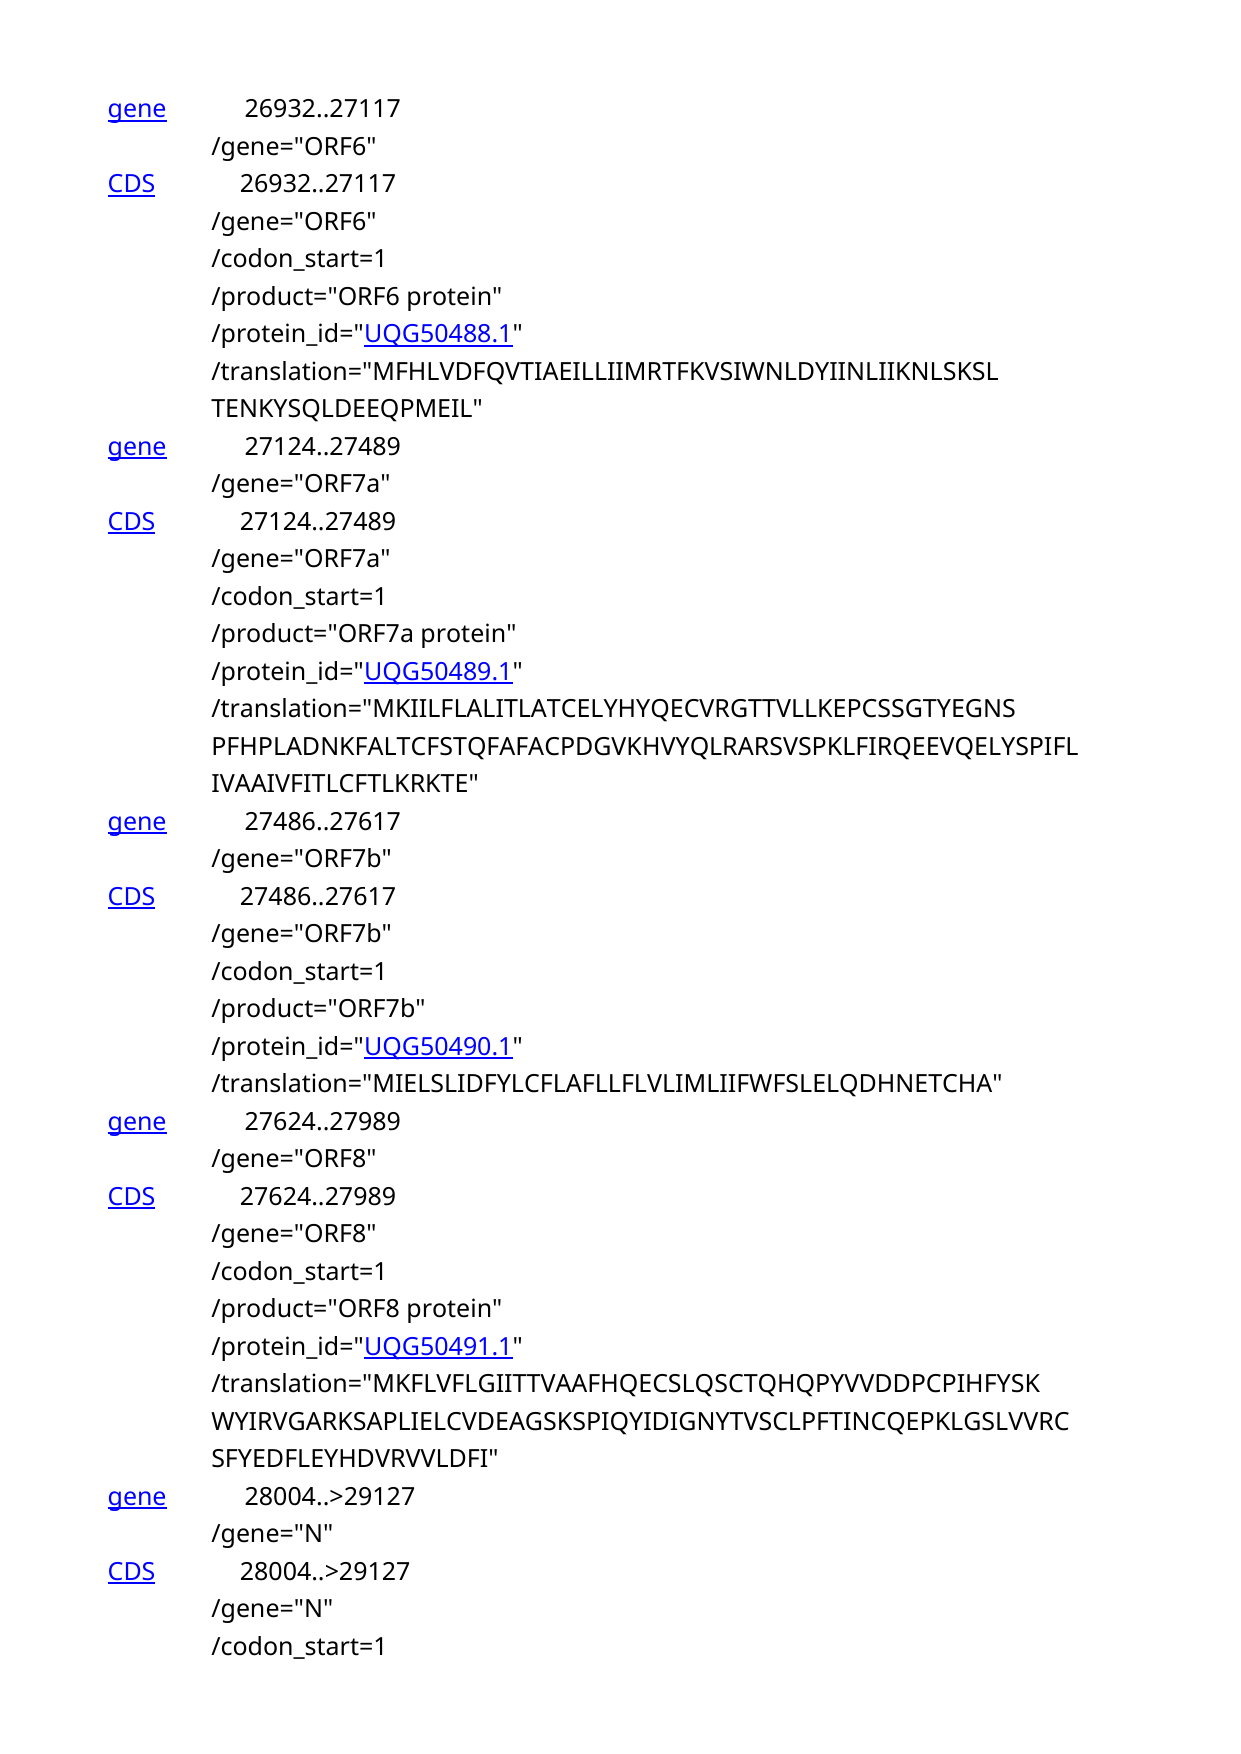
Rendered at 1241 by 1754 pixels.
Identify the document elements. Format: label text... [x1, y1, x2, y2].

text /product="ORF8 protein" [75, 1289, 1165, 1327]
text /codon_start=1 [75, 1252, 1165, 1289]
text PFHPLADNKFALTCFSTQFAFACPDGVKHVYQLRARSVSPKLFIRQEEVQELYSPIFL [75, 727, 1165, 764]
text /translation="MKIILFLALITLATCELYHYQECVRGTTVLLKEPCSSGTYEGNS [75, 689, 1165, 727]
text /gene="ORF8" [75, 1139, 1165, 1177]
text CDS 27624..27989 [75, 1177, 1165, 1214]
text /codon_start=1 [75, 239, 1165, 277]
text /product="ORF7b" [75, 989, 1165, 1027]
text /translation="MFHLVDFQVTIAEILLIIMRTFKVSIWNLDYIINLIIKNLSKSL [75, 352, 1165, 389]
text /gene="N" [75, 1589, 1165, 1627]
text WYIRVGARKSAPLIELCVDEAGSKSPIQYIDIGNYTVSCLPFTINCQEPKLGSLVVRC [75, 1402, 1165, 1439]
text gene 27124..27489 [75, 427, 1165, 464]
text /protein_id="UQG50490.1" [75, 1027, 1165, 1064]
text CDS 28004..>29127 [75, 1552, 1165, 1589]
text CDS 27124..27489 [75, 502, 1165, 539]
text SFYEDFLEYHDVRVVLDFI" [75, 1439, 1165, 1477]
text /codon_start=1 [75, 952, 1165, 989]
text /gene="ORF7b" [75, 914, 1165, 952]
text TENKYSQLDEEQPMEIL" [75, 389, 1165, 427]
text /protein_id="UQG50489.1" [75, 652, 1165, 689]
text /translation="MKFLVFLGIITTVAAFHQECSLQSCTQHQPYVVDDPCPIHFYSK [75, 1364, 1165, 1402]
text IVAAIVFITLCFTLKRKTE" [75, 764, 1165, 802]
text gene 26932..27117 [75, 89, 1165, 127]
text /codon_start=1 [75, 577, 1165, 614]
text gene 28004..>29127 [75, 1477, 1165, 1514]
text /protein_id="UQG50488.1" [75, 314, 1165, 352]
text /translation="MIELSLIDFYLCFLAFLLFLVLIMLIIFWFSLELQDHNETCHA" [75, 1064, 1165, 1102]
text /product="ORF6 protein" [75, 277, 1165, 314]
text /gene="ORF7a" [75, 539, 1165, 577]
text /gene="ORF8" [75, 1214, 1165, 1252]
text /gene="ORF7a" [75, 464, 1165, 502]
text CDS 27486..27617 [75, 877, 1165, 914]
text /protein_id="UQG50491.1" [75, 1327, 1165, 1364]
text /gene="ORF6" [75, 127, 1165, 164]
text /gene="N" [75, 1514, 1165, 1552]
text /gene="ORF7b" [75, 839, 1165, 877]
text CDS 26932..27117 [75, 164, 1165, 202]
text gene 27486..27617 [75, 802, 1165, 839]
text gene 27624..27989 [75, 1102, 1165, 1139]
text /codon_start=1 [75, 1627, 1165, 1664]
text /gene="ORF6" [75, 202, 1165, 239]
text /product="ORF7a protein" [75, 614, 1165, 652]
